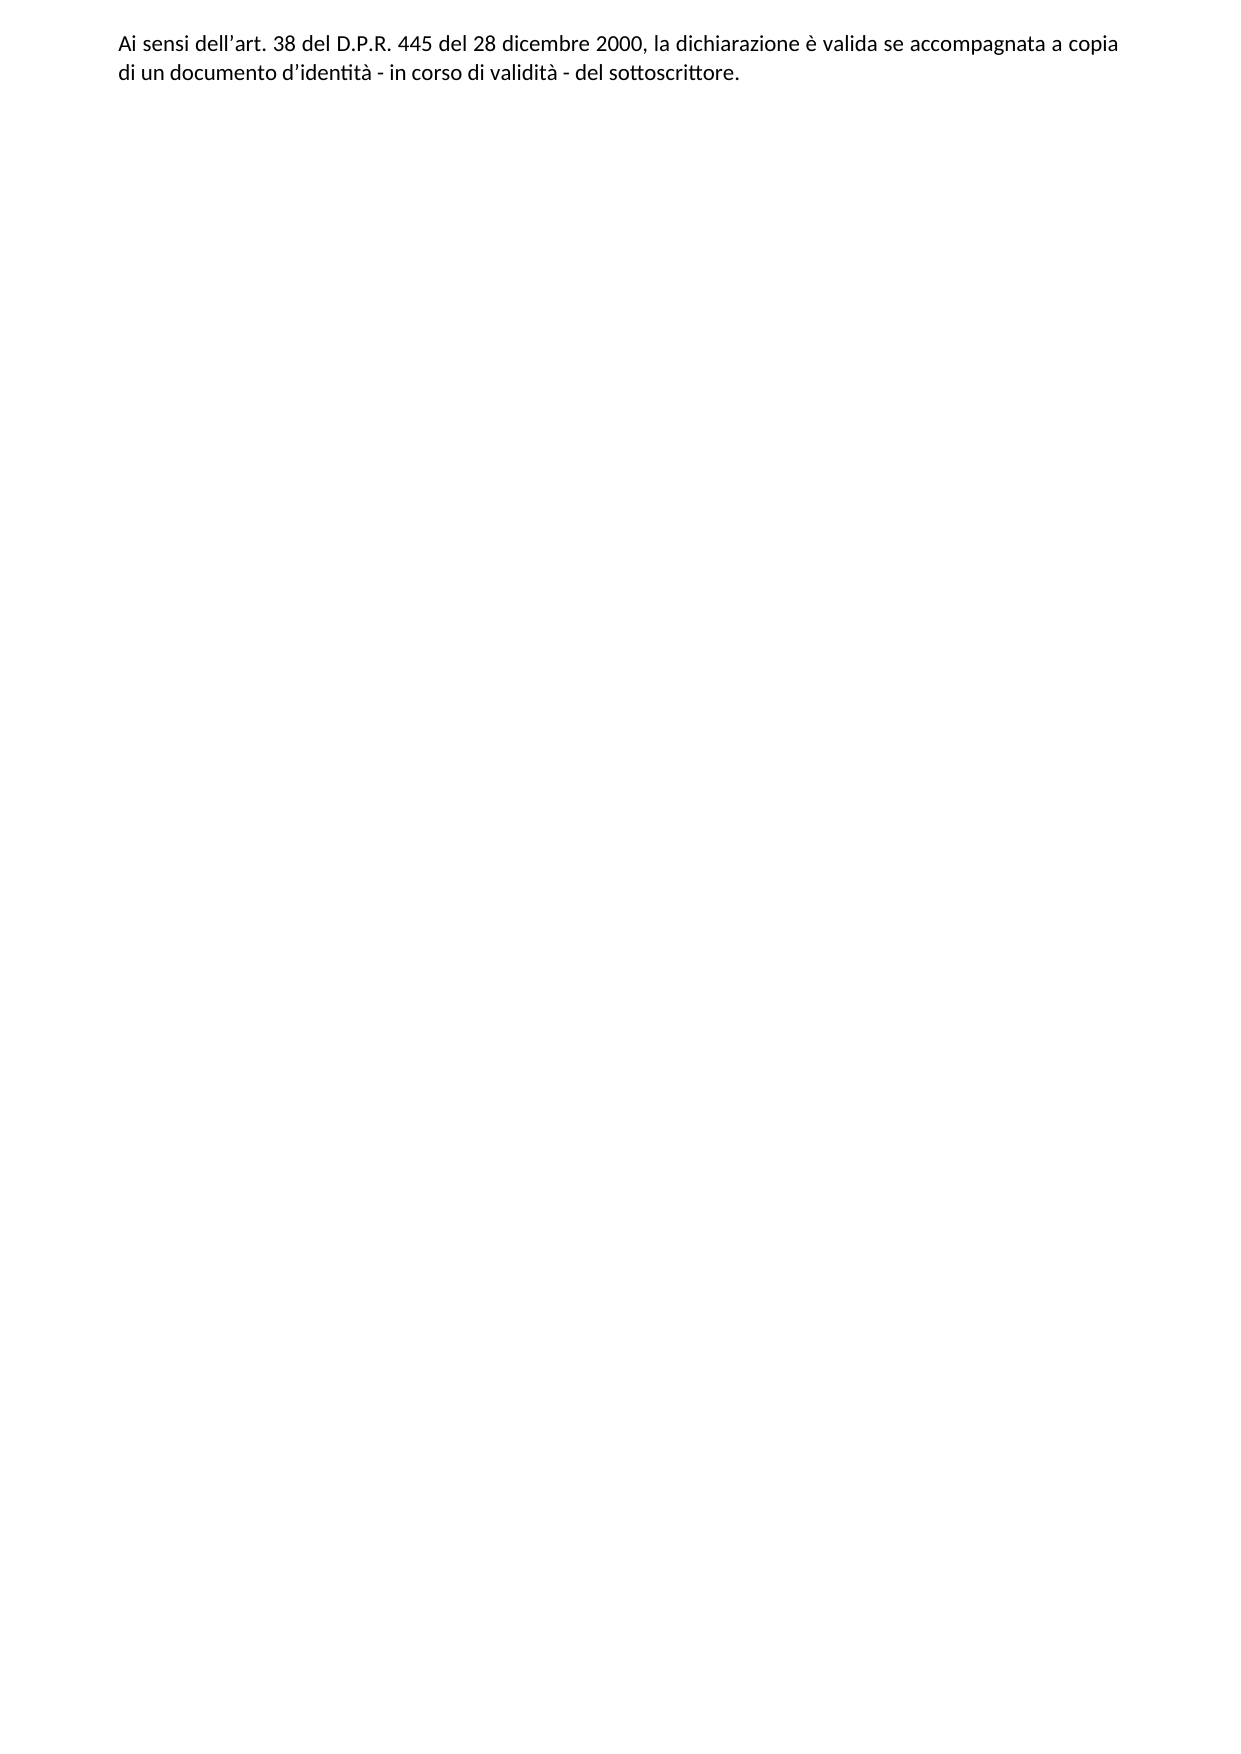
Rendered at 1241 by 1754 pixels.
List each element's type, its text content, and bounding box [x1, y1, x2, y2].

text Ai sensi dell’art. 38 del D.P.R. 445 del 28 dicembre 2000, la dichiarazione è valida se accompagnata a copia di un documento d’identità - in corso di validità - del sottoscrittore. [118, 29, 1122, 86]
